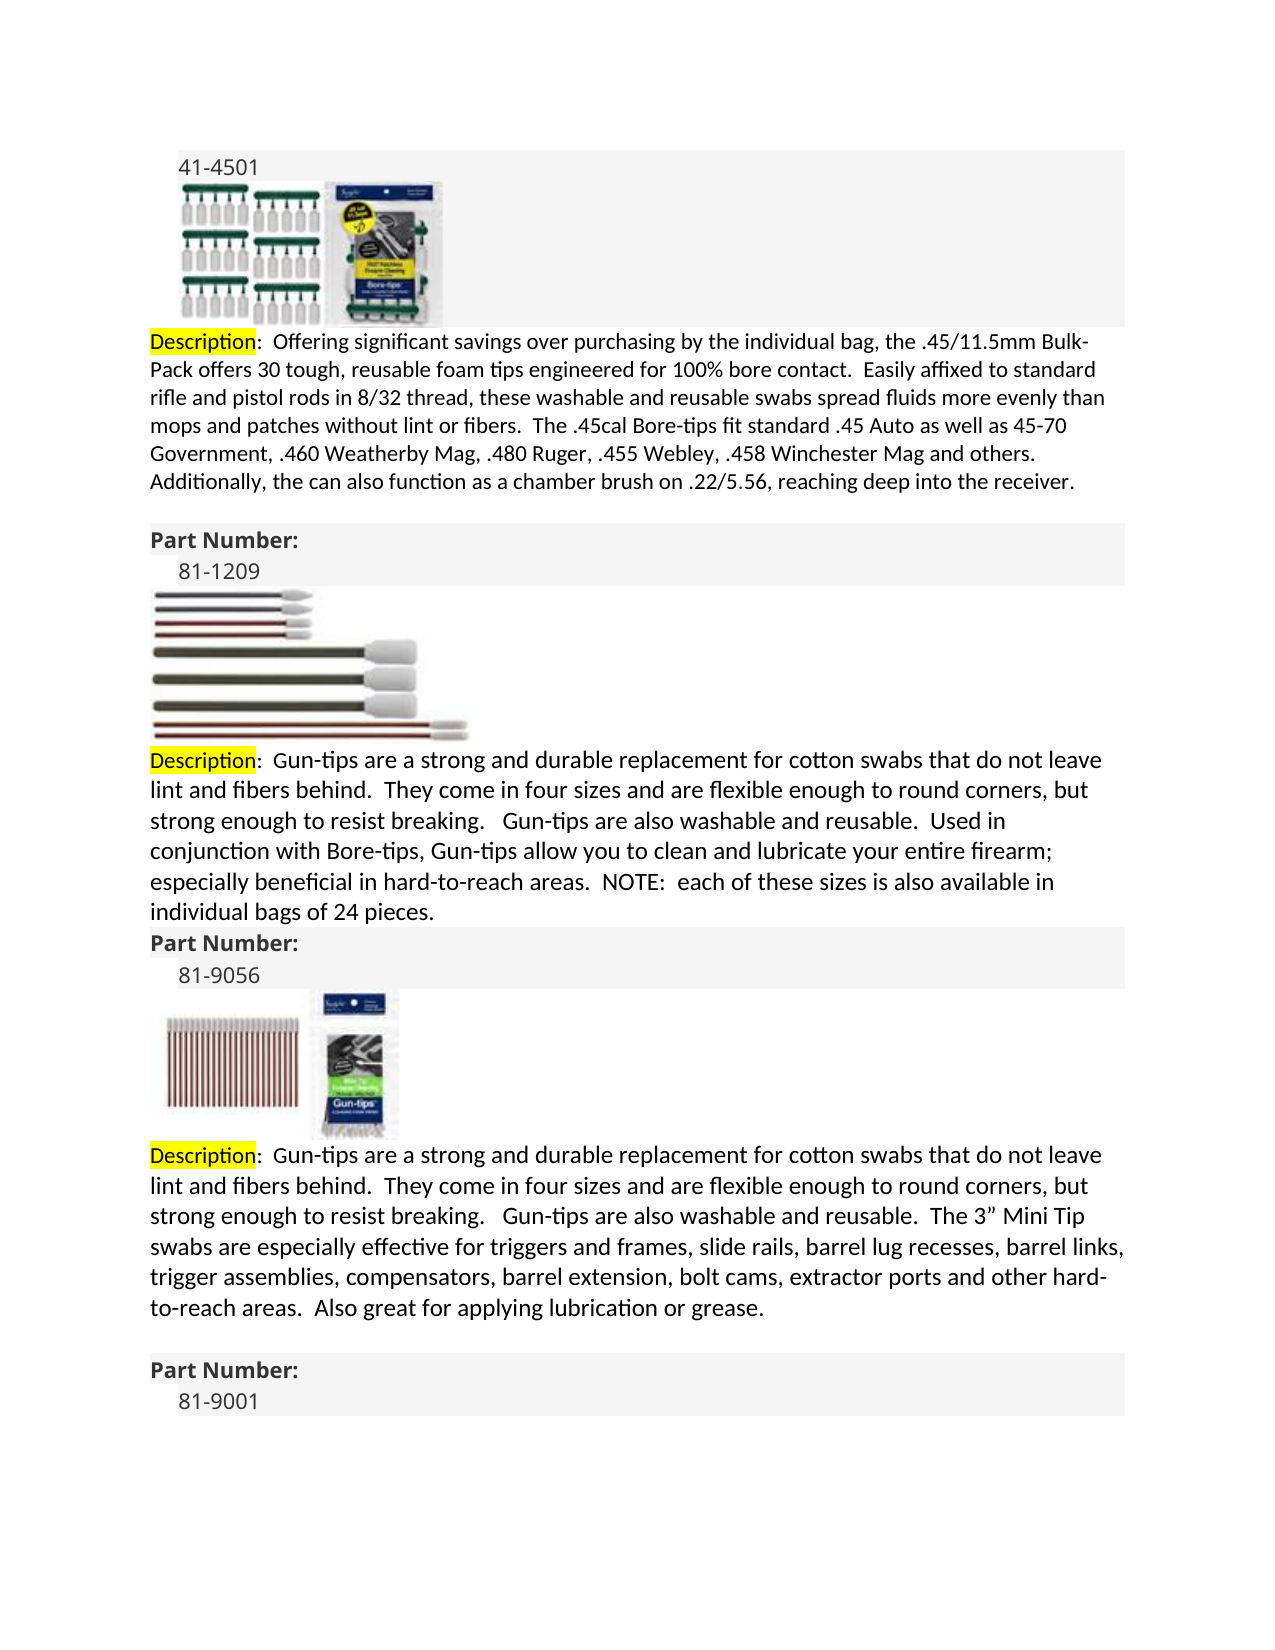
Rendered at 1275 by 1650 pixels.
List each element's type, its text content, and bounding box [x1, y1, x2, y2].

text Part Number: [150, 927, 1125, 958]
picture [150, 989, 400, 1140]
text 81-1209 [178, 555, 1125, 586]
text 81-9001 [178, 1384, 1125, 1416]
text Description: Gun-tips are a strong and durable replacement for cotton swabs that do not leave lint and fibers behind. They come in four sizes and are flexible enough to round corners, but strong enough to resist breaking. Gun-tips are also washable and reusable. The 3” Mini Tip swabs are especially effective for triggers and frames, slide rails, barrel lug recesses, barrel links, trigger assemblies, compensators, barrel extension, bolt cams, extractor ports and other hard-to-reach areas. Also great for applying lubrication or grease. [150, 1139, 1125, 1323]
text Description: Offering significant savings over purchasing by the individual bag, the .45/11.5mm Bulk-Pack offers 30 tough, reusable foam tips engineered for 100% bore contact. Easily affixed to standard rifle and pistol rods in 8/32 thread, these washable and reusable swabs spread fluids more evenly than mops and patches without lint or fibers. The .45cal Bore-tips fit standard .45 Auto as well as 45-70 Government, .460 Weatherby Mag, .480 Ruger, .455 Webley, .458 Winchester Mag and others. Additionally, the can also function as a chamber brush on .22/5.56, reaching deep into the receiver. [150, 327, 1125, 496]
picture [150, 586, 472, 744]
text Description: Gun-tips are a strong and durable replacement for cotton swabs that do not leave lint and fibers behind. They come in four sizes and are flexible enough to round corners, but strong enough to resist breaking. Gun-tips are also washable and reusable. Used in conjunction with Bore-tips, Gun-tips allow you to clean and lubricate your entire firearm; especially beneficial in hard-to-reach areas. NOTE: each of these sizes is also available in individual bags of 24 pieces. [150, 744, 1125, 927]
text Part Number: [150, 523, 1125, 555]
text Part Number: [150, 1353, 1125, 1384]
text 41-4501 [178, 150, 1125, 181]
text 81-9056 [178, 958, 1125, 989]
picture [178, 181, 443, 328]
